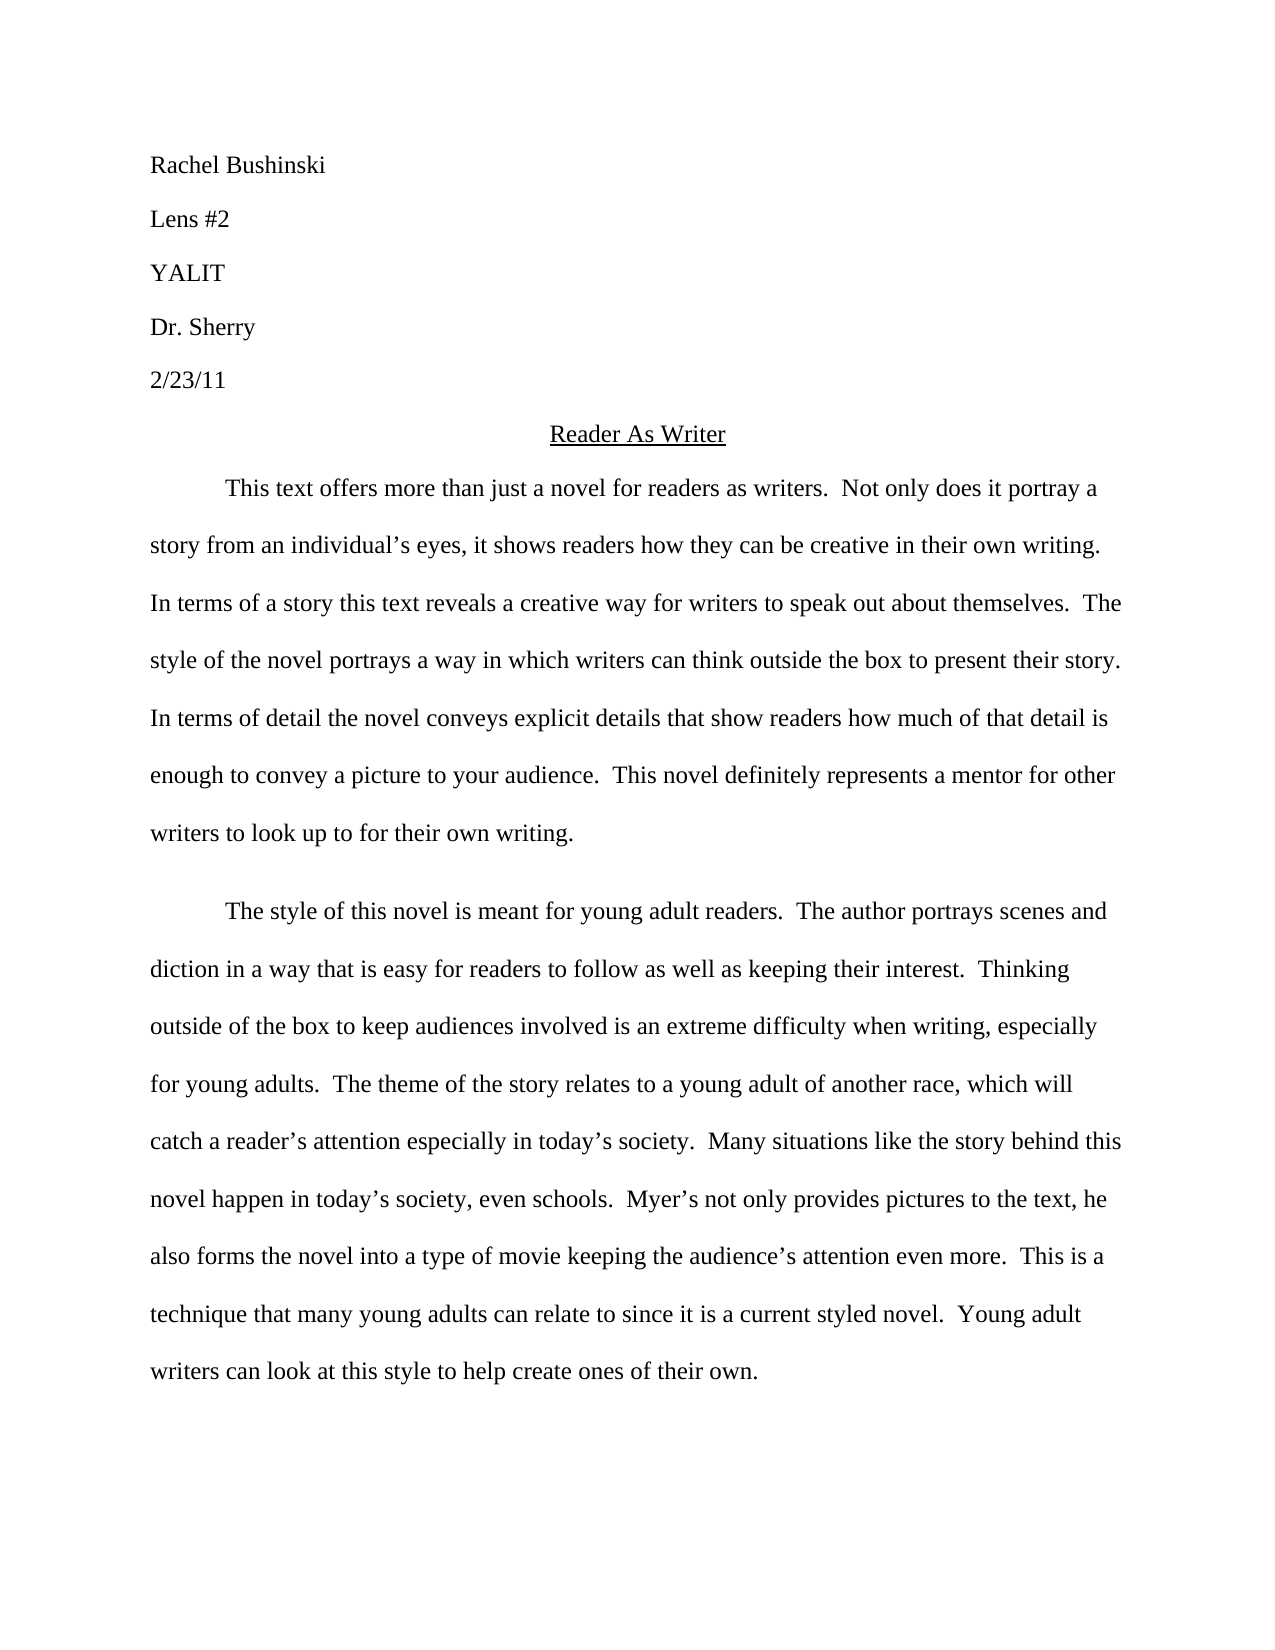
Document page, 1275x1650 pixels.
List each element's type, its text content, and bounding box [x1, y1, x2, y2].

text This text offers more than just a novel for readers as writers. Not only does it portray a story from an individual’s eyes, it shows readers how they can be creative in their own writing. In terms of a story this text reveals a creative way for writers to speak out about themselves. The style of the novel portrays a way in which writers can think outside the box to present their story. In terms of detail the novel conveys explicit details that show readers how much of that detail is enough to convey a picture to your audience. This novel definitely represents a mentor for other writers to look up to for their own writing. [150, 473, 1125, 847]
text Dr. Sherry [150, 312, 1125, 340]
text YALIT [150, 258, 1125, 286]
text 2/23/11 [150, 365, 1125, 394]
text The style of this novel is meant for young adult readers. The author portrays scenes and diction in a way that is easy for readers to follow as well as keeping their interest. Thinking outside of the box to keep audiences involved is an extreme difficulty when writing, especially for young adults. The theme of the story relates to a young adult of another race, which will catch a reader’s attention especially in today’s society. Many situations like the story behind this novel happen in today’s society, even schools. Myer’s not only provides pictures to the text, he also forms the novel into a type of movie keeping the audience’s attention even more. This is a technique that many young adults can relate to since it is a current styled novel. Young adult writers can look at this style to help create ones of their own. [150, 896, 1125, 1385]
text Lens #2 [150, 204, 1125, 233]
text Reader As Writer [150, 419, 1125, 448]
text Rachel Bushinski [150, 150, 1125, 179]
